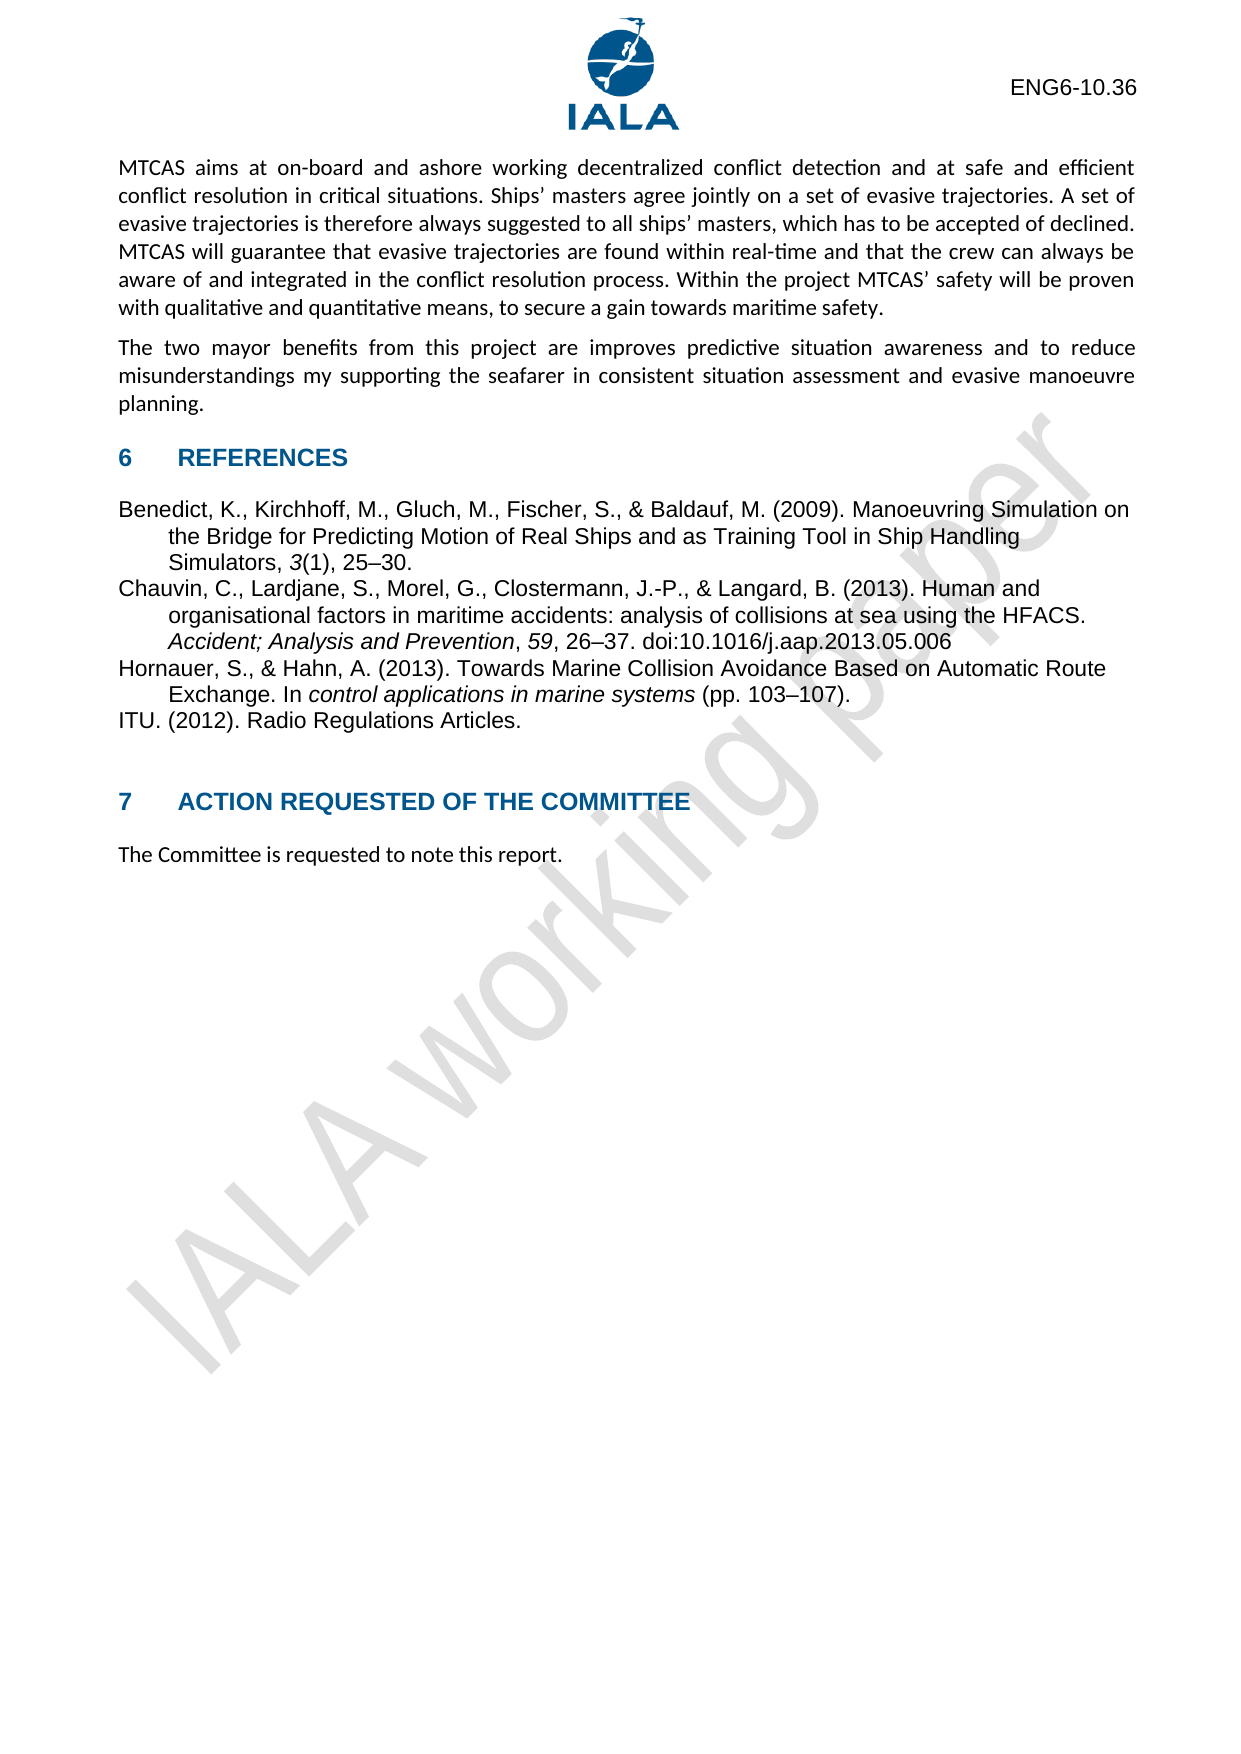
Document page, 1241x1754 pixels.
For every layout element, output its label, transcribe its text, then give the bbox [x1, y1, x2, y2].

text The two mayor benefits from this project are improves predictive situation awareness and to reduce misunderstandings my supporting the seafarer in consistent situation assessment and evasive manoeuvre planning. [118, 333, 1137, 418]
text Chauvin, C., Lardjane, S., Morel, G., Clostermann, J.-P., & Langard, B. (2013). Human and organisational factors in maritime accidents: analysis of collisions at sea using the HFACS. Accident; Analysis and Prevention, 59, 26–37. doi:10.1016/j.aap.2013.05.006 [118, 575, 1137, 654]
text MTCAS aims at on-board and ashore working decentralized conflict detection and at safe and efficient conflict resolution in critical situations. Ships’ masters agree jointly on a set of evasive trajectories. A set of evasive trajectories is therefore always suggested to all ships’ masters, which has to be accepted of declined. MTCAS will guarantee that evasive trajectories are found within real-time and that the crew can always be aware of and integrated in the conflict resolution process. Within the project MTCAS’ safety will be proven with qualitative and quantitative means, to secure a gain towards maritime safety. [118, 153, 1137, 321]
picture [543, 4, 698, 153]
text The Committee is requested to note this report. [118, 840, 1137, 868]
subtitle Action requested of the Committee [118, 787, 1137, 815]
text ITU. (2012). Radio Regulations Articles. [118, 707, 1137, 733]
subtitle References [118, 443, 1137, 471]
text Hornauer, S., & Hahn, A. (2013). Towards Marine Collision Avoidance Based on Automatic Route Exchange. In control applications in marine systems (pp. 103–107). [118, 654, 1137, 707]
text Benedict, K., Kirchhoff, M., Gluch, M., Fischer, S., & Baldauf, M. (2009). Manoeuvring Simulation on the Bridge for Predicting Motion of Real Ships and as Training Tool in Ship Handling Simulators, 3(1), 25–30. [118, 496, 1137, 575]
